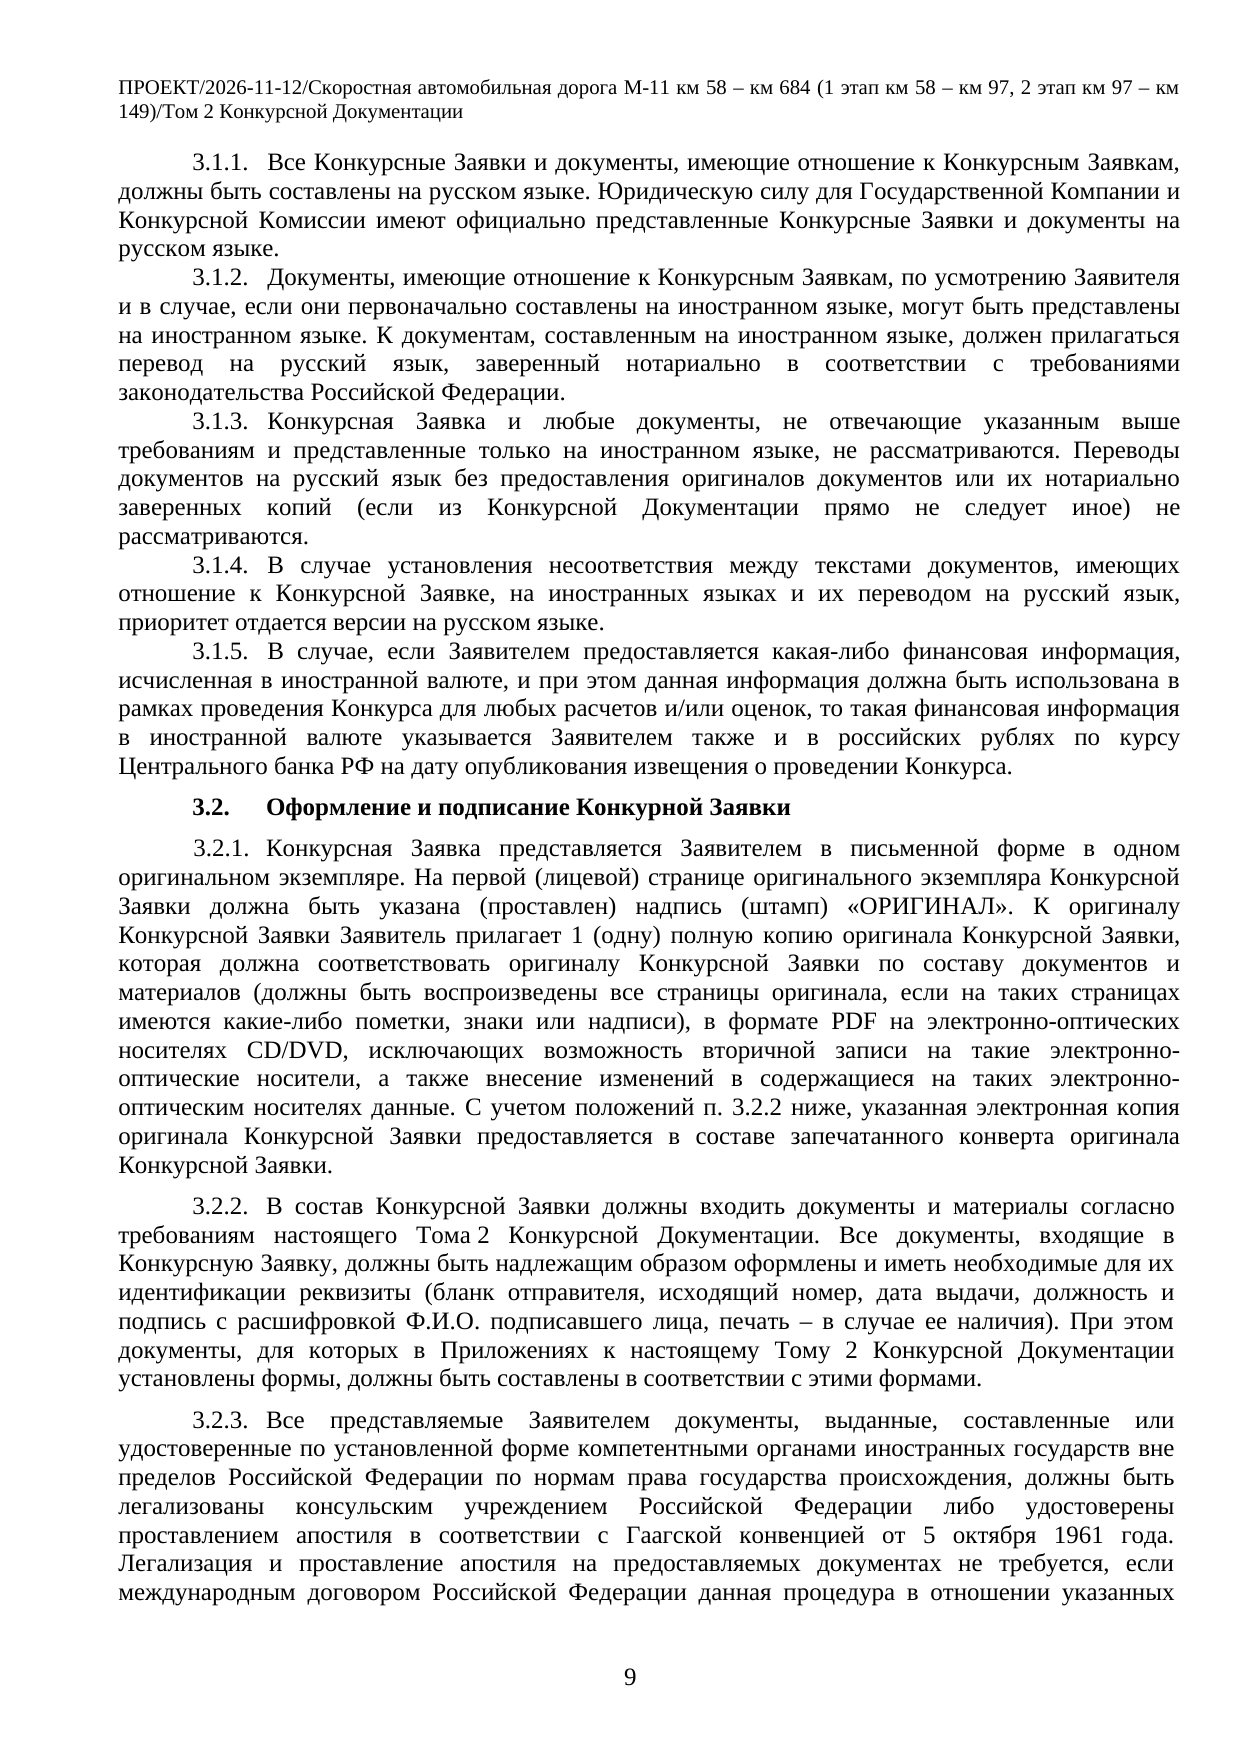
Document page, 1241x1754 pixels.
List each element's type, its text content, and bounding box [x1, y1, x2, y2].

subtitle Оформление и подписание Конкурной Заявки [118, 792, 1181, 821]
list В случае, если Заявителем предоставляется какая-либо финансовая информация, исчисленная в иностранной валюте, и при этом данная информация должна быть использована в рамках проведения Конкурса для любых расчетов и/или оценок, то такая финансовая информация в иностранной валюте указывается Заявителем также и в российских рублях по курсу Центрального банка РФ на дату опубликования извещения о проведении Конкурса. [118, 636, 1181, 780]
list Конкурсная Заявка и любые документы, не отвечающие указанным выше требованиям и представленные только на иностранном языке, не рассматриваются. Переводы документов на русский язык без предоставления оригиналов документов или их нотариально заверенных копий (если из Конкурсной Документации прямо не следует иное) не рассматриваются. [118, 406, 1181, 550]
list Все Конкурсные Заявки и документы, имеющие отношение к Конкурсным Заявкам, должны быть составлены на русском языке. Юридическую силу для Государственной Компании и Конкурсной Комиссии имеют официально представленные Конкурсные Заявки и документы на русском языке. [118, 147, 1181, 262]
list Конкурсная Заявка представляется Заявителем в письменной форме в одном оригинальном экземпляре. На первой (лицевой) странице оригинального экземпляра Конкурсной Заявки должна быть указана (проставлен) надпись (штамп) «ОРИГИНАЛ». К оригиналу Конкурсной Заявки Заявитель прилагает 1 (одну) полную копию оригинала Конкурсной Заявки, которая должна соответствовать оригиналу Конкурсной Заявки по составу документов и материалов (должны быть воспроизведены все страницы оригинала, если на таких страницах имеются какие-либо пометки, знаки или надписи), в формате PDF на электронно-оптических носителях CD/DVD, исключающих возможность вторичной записи на такие электронно-оптические носители, а также внесение изменений в содержащиеся на таких электронно-оптическим носителях данные. С учетом положений п. 3.2.2 ниже, указанная электронная копия оригинала Конкурсной Заявки предоставляется в составе запечатанного конверта оригинала Конкурсной Заявки. [118, 833, 1181, 1178]
list В состав Конкурсной Заявки должны входить документы и материалы согласно требованиям настоящего Тома 2 Конкурсной Документации. Все документы, входящие в Конкурсную Заявку, должны быть надлежащим образом оформлены и иметь необходимые для их идентификации реквизиты (бланк отправителя, исходящий номер, дата выдачи, должность и подпись с расшифровкой Ф.И.О. подписавшего лица, печать – в случае ее наличия). При этом документы, для которых в Приложениях к настоящему Тому 2 Конкурсной Документации установлены формы, должны быть составлены в соответствии с этими формами. [118, 1191, 1175, 1392]
list В случае установления несоответствия между текстами документов, имеющих отношение к Конкурсной Заявке, на иностранных языках и их переводом на русский язык, приоритет отдается версии на русском языке. [118, 550, 1181, 636]
list Документы, имеющие отношение к Конкурсным Заявкам, по усмотрению Заявителя и в случае, если они первоначально составлены на иностранном языке, могут быть представлены на иностранном языке. К документам, составленным на иностранном языке, должен прилагаться перевод на русский язык, заверенный нотариально в соответствии с требованиями законодательства Российской Федерации. [118, 262, 1181, 406]
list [118, 1405, 1175, 1606]
